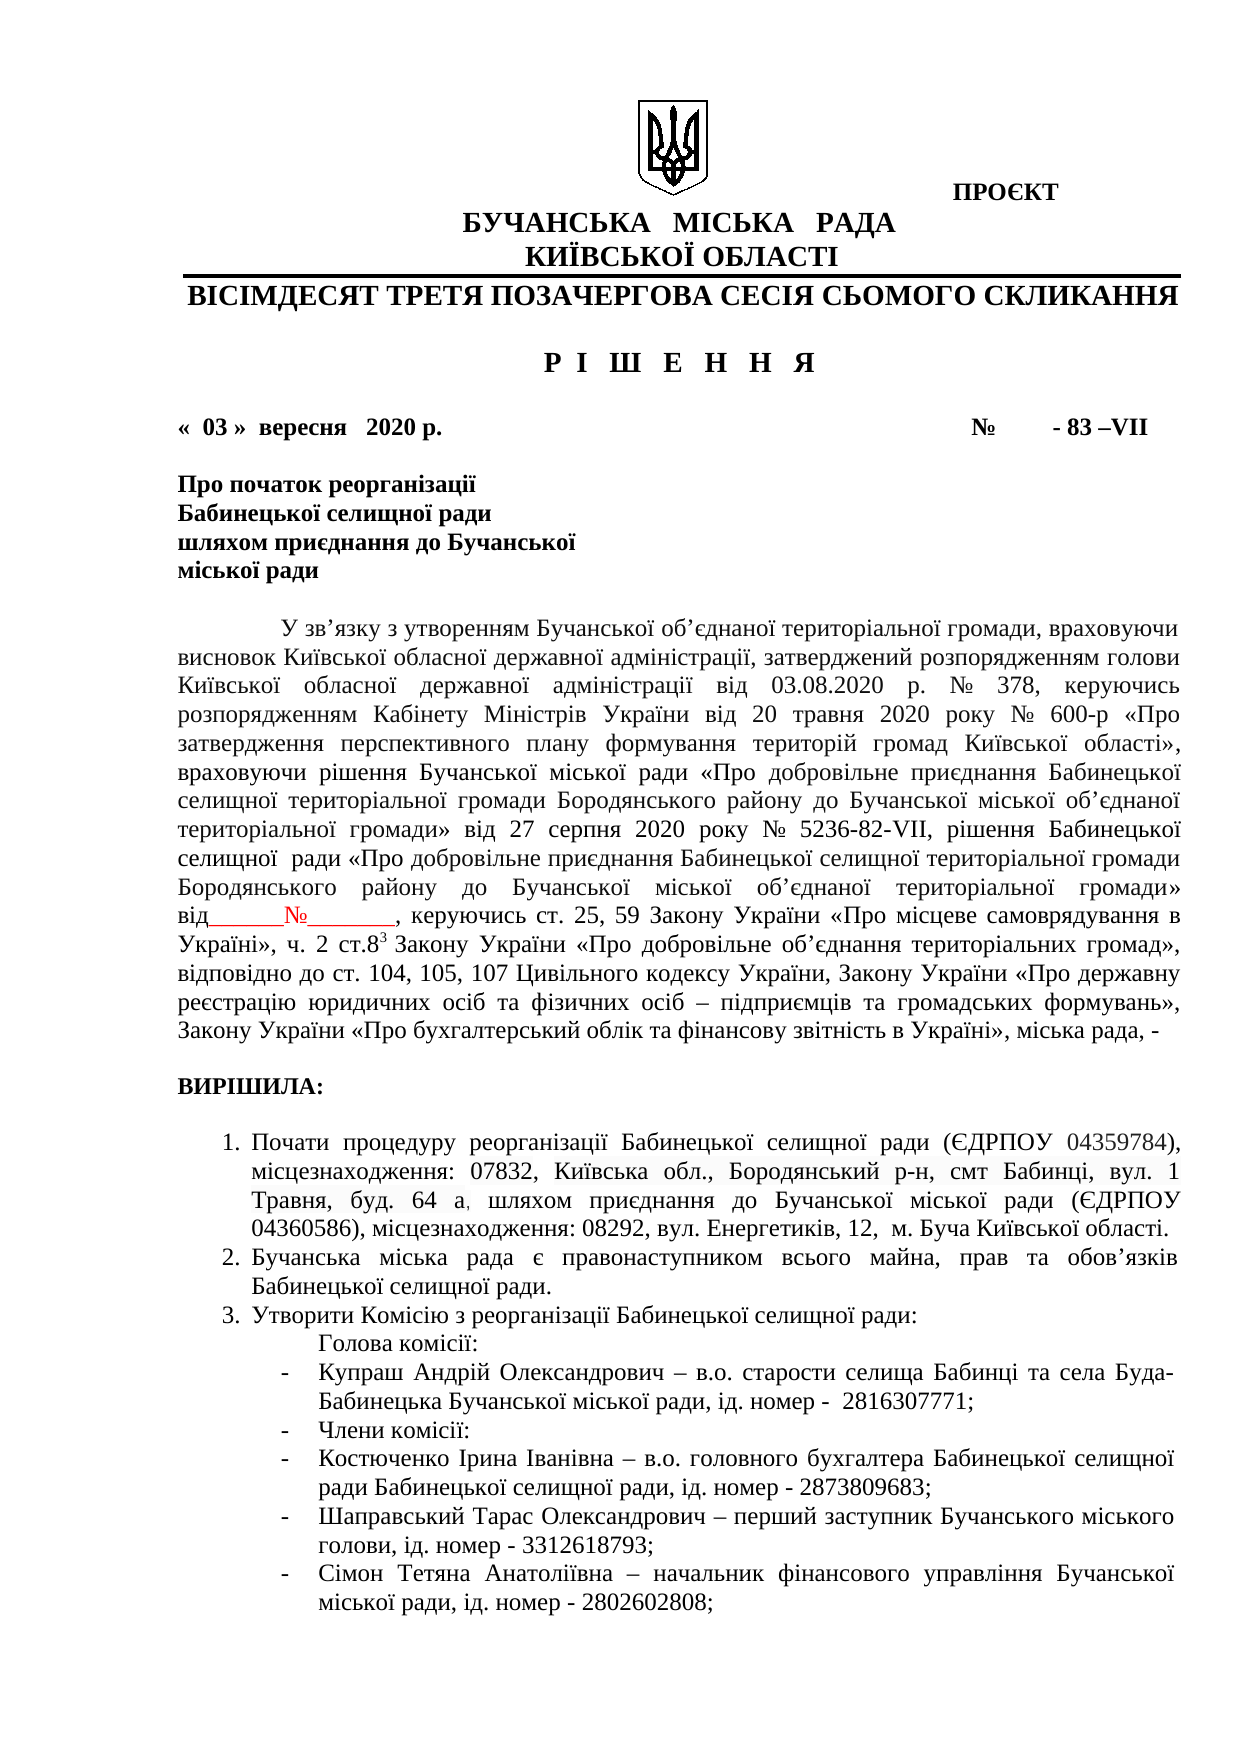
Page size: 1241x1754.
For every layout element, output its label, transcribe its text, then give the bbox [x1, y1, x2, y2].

text ВІСІМДЕСЯТ ТРЕТЯ ПОЗАЧЕРГОВА СЕСІЯ СЬОМОГО СКЛИКАННЯ [177, 278, 1181, 311]
list Костюченко Ірина Іванівна – в.о. головного бухгалтера Бабинецької селищної ради Бабинецької селищної ради, ід. номер - 2873809683; [281, 1443, 1175, 1501]
text « 03 » вересня 2020 р. № - 83 –VІI [177, 412, 1181, 441]
list Бучанська міська рада є правонаступником всього майна, прав та обов’язків Бабинецької селищної ради. [222, 1242, 1179, 1300]
text ВИРІШИЛА: [177, 1072, 1181, 1099]
text міської ради [177, 556, 723, 584]
text КИЇВСЬКОЇ ОБЛАСТІ [183, 239, 1181, 274]
text Бабинецької селищної ради [177, 498, 723, 527]
text Голова комісії: [177, 1328, 1175, 1357]
list Купраш Андрій Олександрович – в.о. старости селища Бабинці та села Буда-Бабинецька Бучанської міської ради, ід. номер - 2816307771; [281, 1357, 1175, 1415]
text БУЧАНСЬКА МІСЬКА РАДА [177, 205, 1181, 239]
text Р І Ш Е Н Н Я [177, 345, 1181, 378]
list Утворити Комісію з реорганізації Бабинецької селищної ради: [222, 1300, 1179, 1328]
list Шаправський Тарас Олександрович – перший заступник Бучанського міського голови, ід. номер - 3312618793; [281, 1501, 1175, 1558]
list Почати процедуру реорганізації Бабинецької селищної ради (ЄДРПОУ 04359784), місцезнаходження: 07832, Київська обл., Бородянський р-н, смт Бабинці, вул. 1 Травня, буд. 64 а, шляхом приєднання до Бучанської міської ради (ЄДРПОУ 04360586), місцезнаходження: 08292, вул. Енергетиків, 12, м. Буча Київської області. [222, 1127, 1181, 1242]
list Члени комісії: [281, 1415, 1175, 1443]
text У зв’язку з утворенням Бучанської об’єднаної територіальної громади, враховуючи висновок Київської обласної державної адміністрації, затверджений розпорядженням голови Київської обласної державної адміністрації від 03.08.2020 р. № 378, керуючись розпорядженням Кабінету Міністрів України від 20 травня 2020 року № 600-р «Про затвердження перспективного плану формування територій громад Київської області», враховуючи рішення Бучанської міської ради «Про добровільне приєднання Бабинецької селищної територіальної громади Бородянського району до Бучанської міської об’єднаної територіальної громади» від 27 серпня 2020 року № 5236-82-VII, рішення Бабинецької селищної ради «Про добровільне приєднання Бабинецької селищної територіальної громади Бородянського району до Бучанської міської об’єднаної територіальної громади» від______№_______, керуючись ст. 25, 59 Закону України «Про місцеве самоврядування в Україні», ч. 2 ст.83 Закону України «Про добровільне об’єднання територіальних громад», відповідно до ст. 104, 105, 107 Цивільного кодексу України, Закону України «Про державну реєстрацію юридичних осіб та фізичних осіб – підприємців та громадських формувань», Закону України «Про бухгалтерський облік та фінансову звітність в Україні», міська рада, - [177, 613, 1181, 1044]
text шляхом приєднання до Бучанської [177, 527, 723, 556]
text ПРОЄКТ [177, 94, 1181, 205]
list Сімон Тетяна Анатоліївна – начальник фінансового управління Бучанської міської ради, ід. номер - 2802602808; [281, 1558, 1175, 1616]
text Про початок реорганізації [177, 469, 723, 498]
